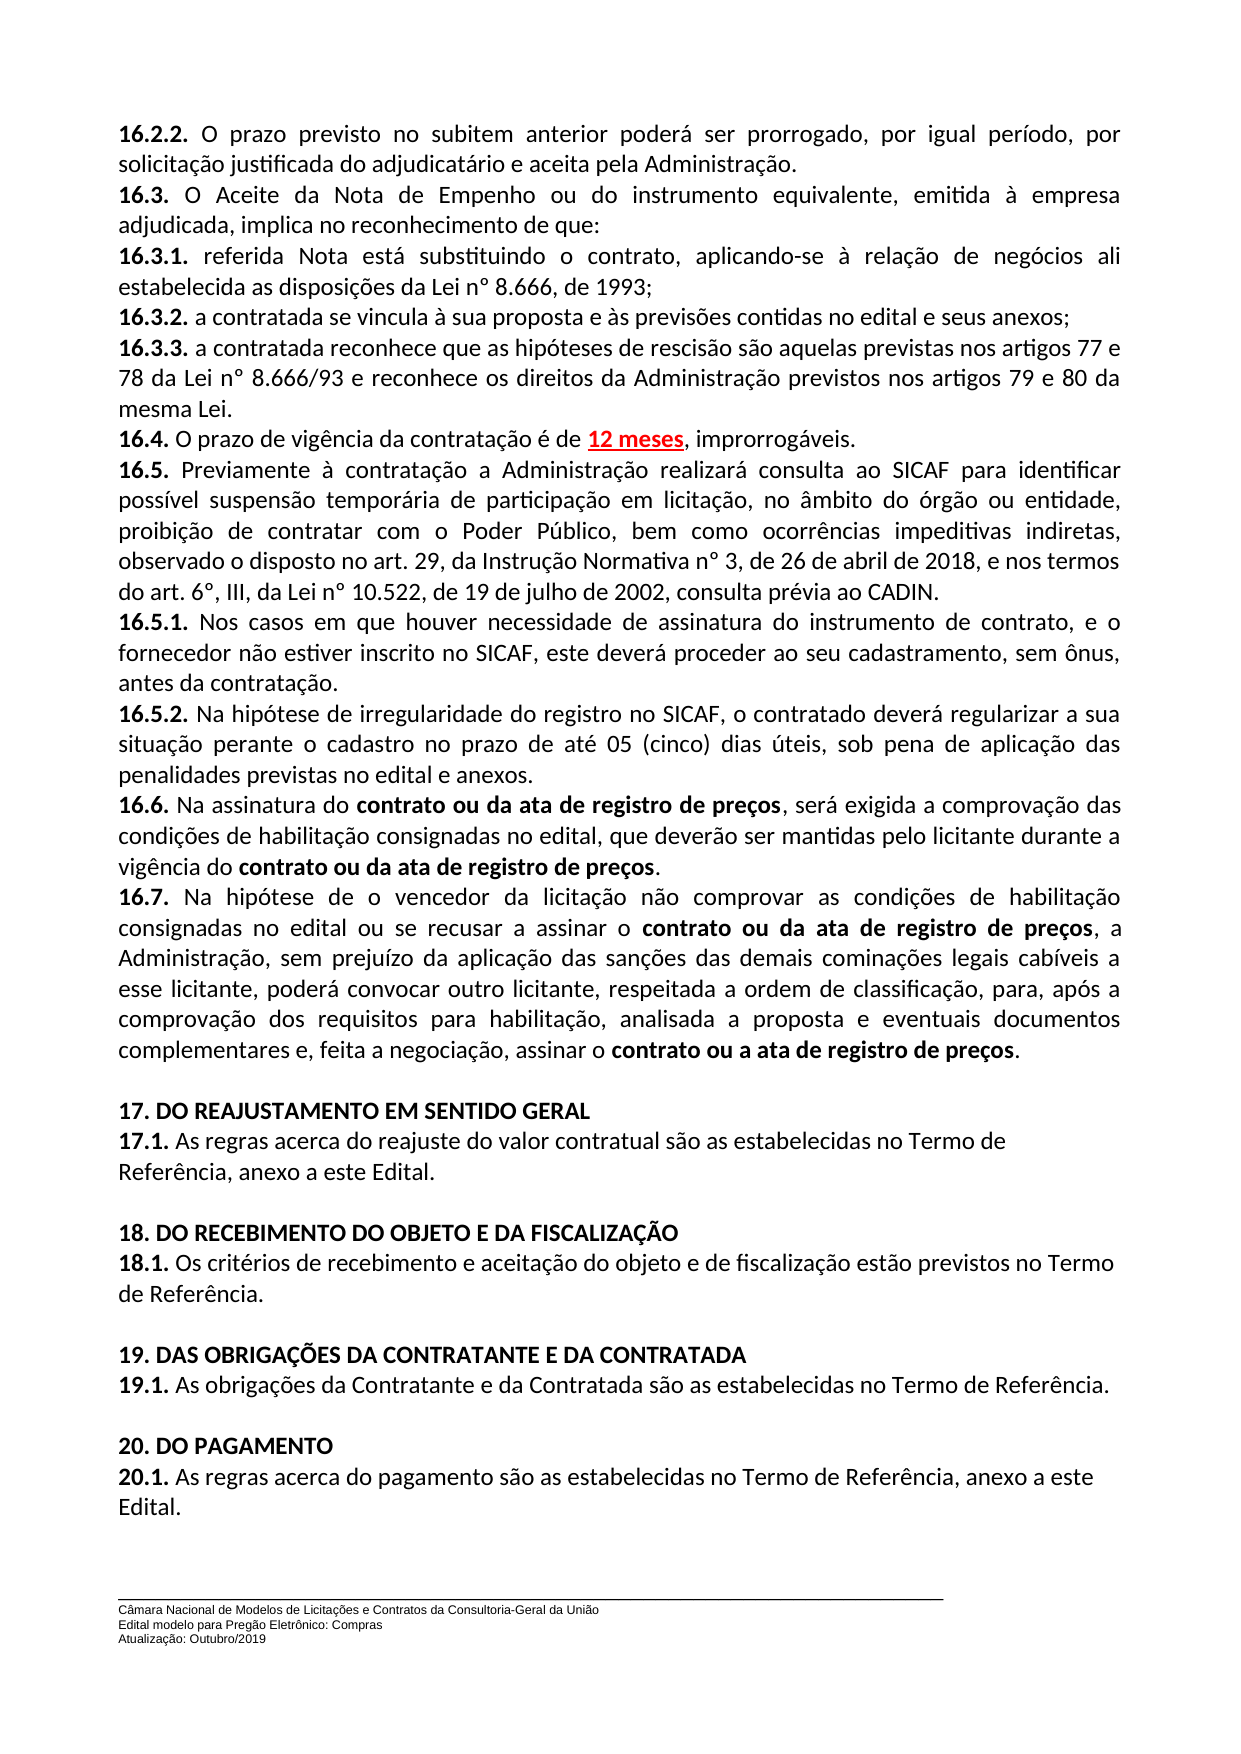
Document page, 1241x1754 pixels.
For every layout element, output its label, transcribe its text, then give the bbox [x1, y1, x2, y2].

text 16.2.2. O prazo previsto no subitem anterior poderá ser prorrogado, por igual período, por solicitação justificada do adjudicatário e aceita pela Administração. [118, 118, 1122, 179]
text 20.1. As regras acerca do pagamento são as estabelecidas no Termo de Referência, anexo a este Edital. [118, 1461, 1122, 1522]
text 16.5.1. Nos casos em que houver necessidade de assinatura do instrumento de contrato, e o fornecedor não estiver inscrito no SICAF, este deverá proceder ao seu cadastramento, sem ônus, antes da contratação. [118, 606, 1122, 698]
text 19. DAS OBRIGAÇÕES DA CONTRATANTE E DA CONTRATADA [118, 1339, 1122, 1369]
text 16.3. O Aceite da Nota de Empenho ou do instrumento equivalente, emitida à empresa adjudicada, implica no reconhecimento de que: [118, 179, 1122, 240]
text 19.1. As obrigações da Contratante e da Contratada são as estabelecidas no Termo de Referência. [118, 1369, 1122, 1400]
text 16.3.3. a contratada reconhece que as hipóteses de rescisão são aquelas previstas nos artigos 77 e 78 da Lei nº 8.666/93 e reconhece os direitos da Administração previstos nos artigos 79 e 80 da mesma Lei. [118, 332, 1122, 423]
text 16.5. Previamente à contratação a Administração realizará consulta ao SICAF para identificar possível suspensão temporária de participação em licitação, no âmbito do órgão ou entidade, proibição de contratar com o Poder Público, bem como ocorrências impeditivas indiretas, observado o disposto no art. 29, da Instrução Normativa nº 3, de 26 de abril de 2018, e nos termos do art. 6º, III, da Lei nº 10.522, de 19 de julho de 2002, consulta prévia ao CADIN. [118, 454, 1122, 606]
text 20. DO PAGAMENTO [118, 1431, 1122, 1461]
text 17. DO REAJUSTAMENTO EM SENTIDO GERAL [118, 1095, 1122, 1125]
text 17.1. As regras acerca do reajuste do valor contratual são as estabelecidas no Termo de Referência, anexo a este Edital. [118, 1125, 1122, 1186]
text 16.6. Na assinatura do contrato ou da ata de registro de preços, será exigida a comprovação das condições de habilitação consignadas no edital, que deverão ser mantidas pelo licitante durante a vigência do contrato ou da ata de registro de preços. [118, 789, 1122, 881]
text 16.5.2. Na hipótese de irregularidade do registro no SICAF, o contratado deverá regularizar a sua situação perante o cadastro no prazo de até 05 (cinco) dias úteis, sob pena de aplicação das penalidades previstas no edital e anexos. [118, 698, 1122, 789]
text 16.3.2. a contratada se vincula à sua proposta e às previsões contidas no edital e seus anexos; [118, 301, 1122, 332]
text 16.3.1. referida Nota está substituindo o contrato, aplicando-se à relação de negócios ali estabelecida as disposições da Lei nº 8.666, de 1993; [118, 240, 1122, 301]
text 16.4. O prazo de vigência da contratação é de 12 meses, improrrogáveis. [118, 423, 1122, 454]
text 16.7. Na hipótese de o vencedor da licitação não comprovar as condições de habilitação consignadas no edital ou se recusar a assinar o contrato ou da ata de registro de preços, a Administração, sem prejuízo da aplicação das sanções das demais cominações legais cabíveis a esse licitante, poderá convocar outro licitante, respeitada a ordem de classificação, para, após a comprovação dos requisitos para habilitação, analisada a proposta e eventuais documentos complementares e, feita a negociação, assinar o contrato ou a ata de registro de preços. [118, 881, 1122, 1064]
text 18.1. Os critérios de recebimento e aceitação do objeto e de fiscalização estão previstos no Termo de Referência. [118, 1247, 1122, 1308]
text 18. DO RECEBIMENTO DO OBJETO E DA FISCALIZAÇÃO [118, 1217, 1122, 1247]
